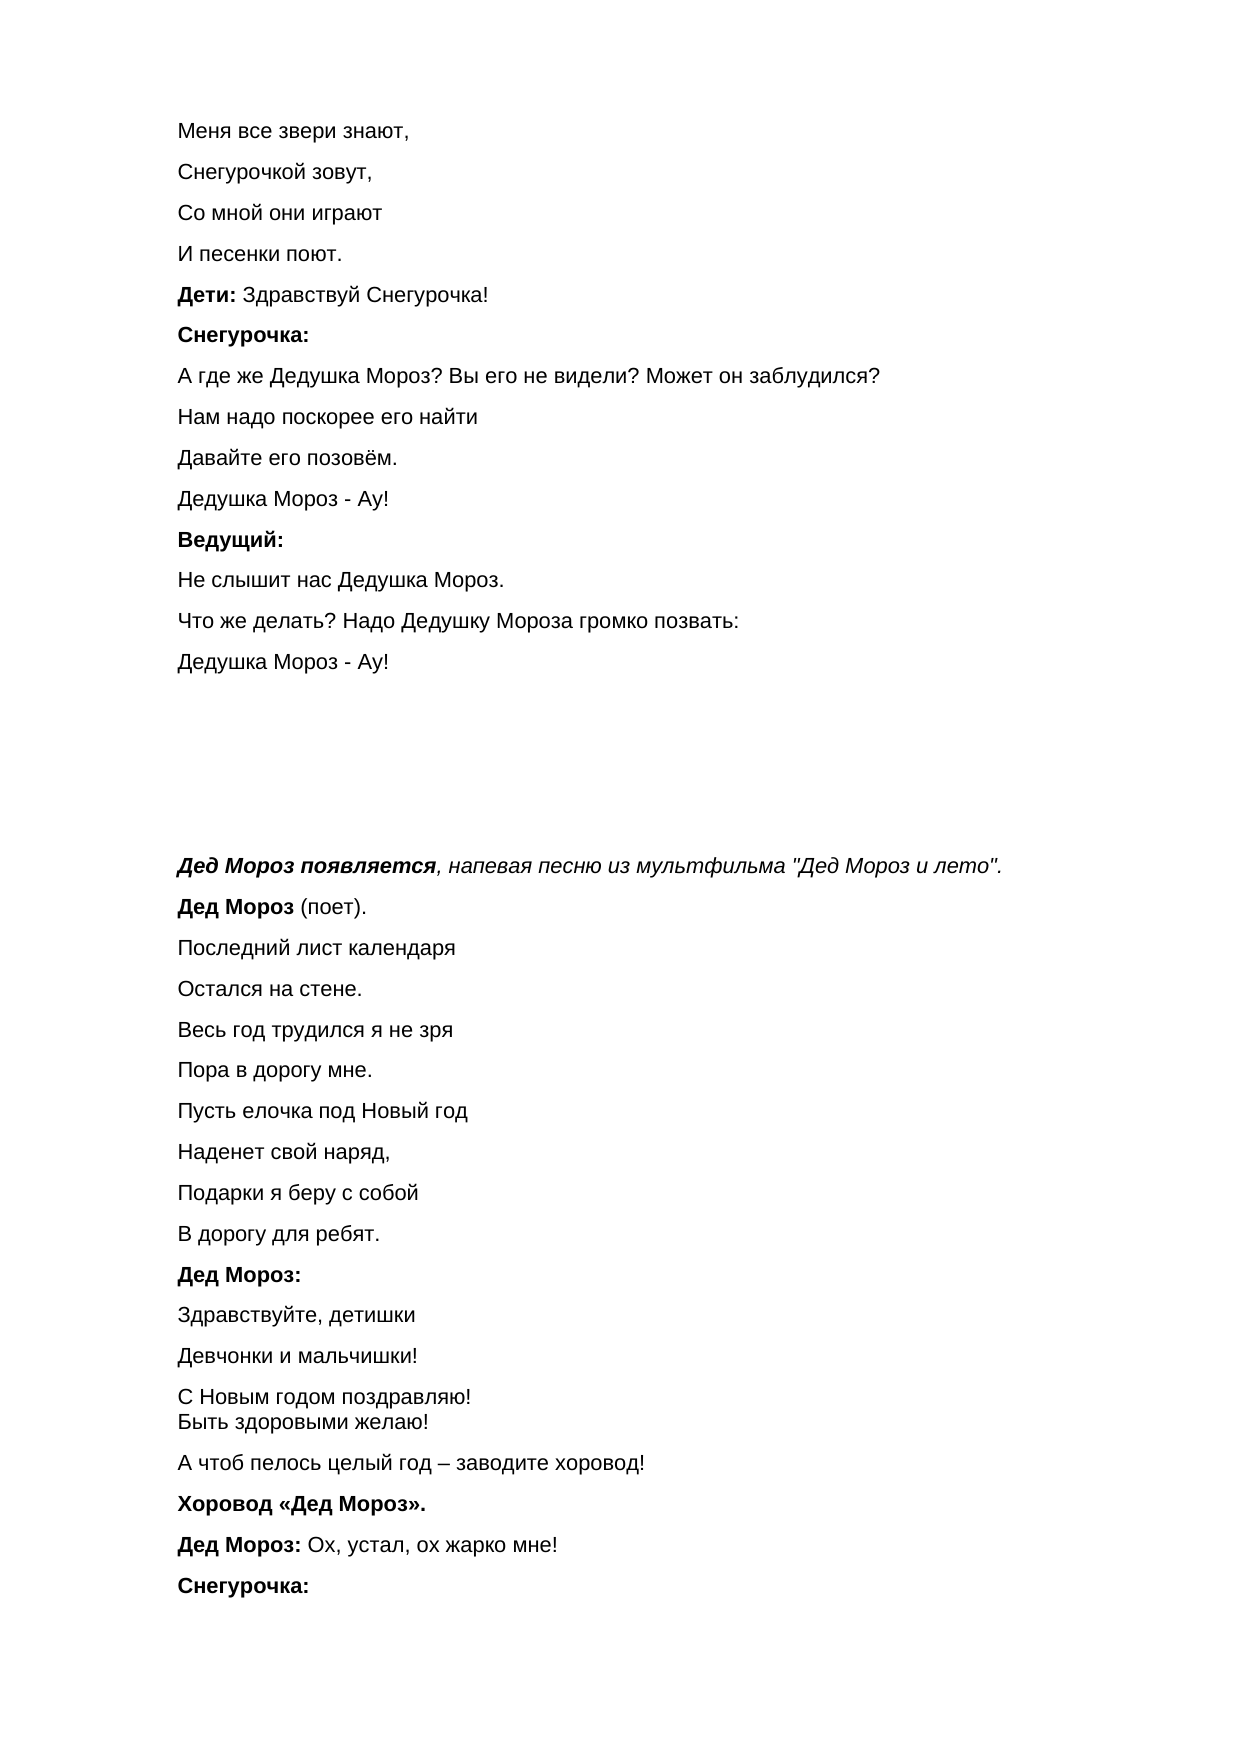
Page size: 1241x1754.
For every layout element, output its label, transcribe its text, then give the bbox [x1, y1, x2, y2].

text Здравствуйте, детишки [177, 1302, 1152, 1327]
text Снегурочкой зовут, [177, 159, 1152, 184]
text В дорогу для ребят. [177, 1221, 1152, 1246]
text Дед Мороз: Ох, устал, ох жарко мне! [177, 1532, 1152, 1557]
text Снегурочка: [177, 322, 1152, 347]
text Дед Мороз появляется, напевая песню из мультфильма "Дед Мороз и лето". [177, 853, 1152, 878]
text Пора в дорогу мне. [177, 1057, 1152, 1082]
text Давайте его позовём. [177, 445, 1152, 470]
text Нам надо поскорее его найти [177, 404, 1152, 429]
text Меня все звери знают, [177, 118, 1152, 143]
text Дедушка Мороз - Ау! [177, 649, 1152, 674]
text Остался на стене. [177, 976, 1152, 1001]
text Наденет свой наряд, [177, 1139, 1152, 1164]
text Хоровод «Дед Мороз». [177, 1491, 1152, 1516]
text С Новым годом поздравляю! Быть здоровыми желаю! [177, 1384, 1152, 1434]
text Ведущий: [177, 526, 1152, 552]
text Со мной они играют [177, 200, 1152, 225]
text Дедушка Мороз - Ау! [177, 486, 1152, 511]
text Что же делать? Надо Дедушку Мороза громко позвать: [177, 608, 1152, 633]
text А где же Дедушка Мороз? Вы его не видели? Может он заблудился? [177, 363, 1152, 388]
text Дед Мороз: [177, 1261, 1152, 1287]
text Не слышит нас Дедушка Мороз. [177, 567, 1152, 592]
text Весь год трудился я не зря [177, 1016, 1152, 1042]
text Дед Мороз (поет). [177, 894, 1152, 919]
text Снегурочка: [177, 1572, 1152, 1598]
text Подарки я беру с собой [177, 1180, 1152, 1205]
text Девчонки и мальчишки! [177, 1343, 1152, 1368]
text И песенки поют. [177, 241, 1152, 266]
text Пусть елочка под Новый год [177, 1098, 1152, 1123]
text Последний лист календаря [177, 935, 1152, 960]
text Дети: Здравствуй Снегурочка! [177, 281, 1152, 307]
text А чтоб пелось целый год – заводите хоровод! [177, 1450, 1152, 1475]
